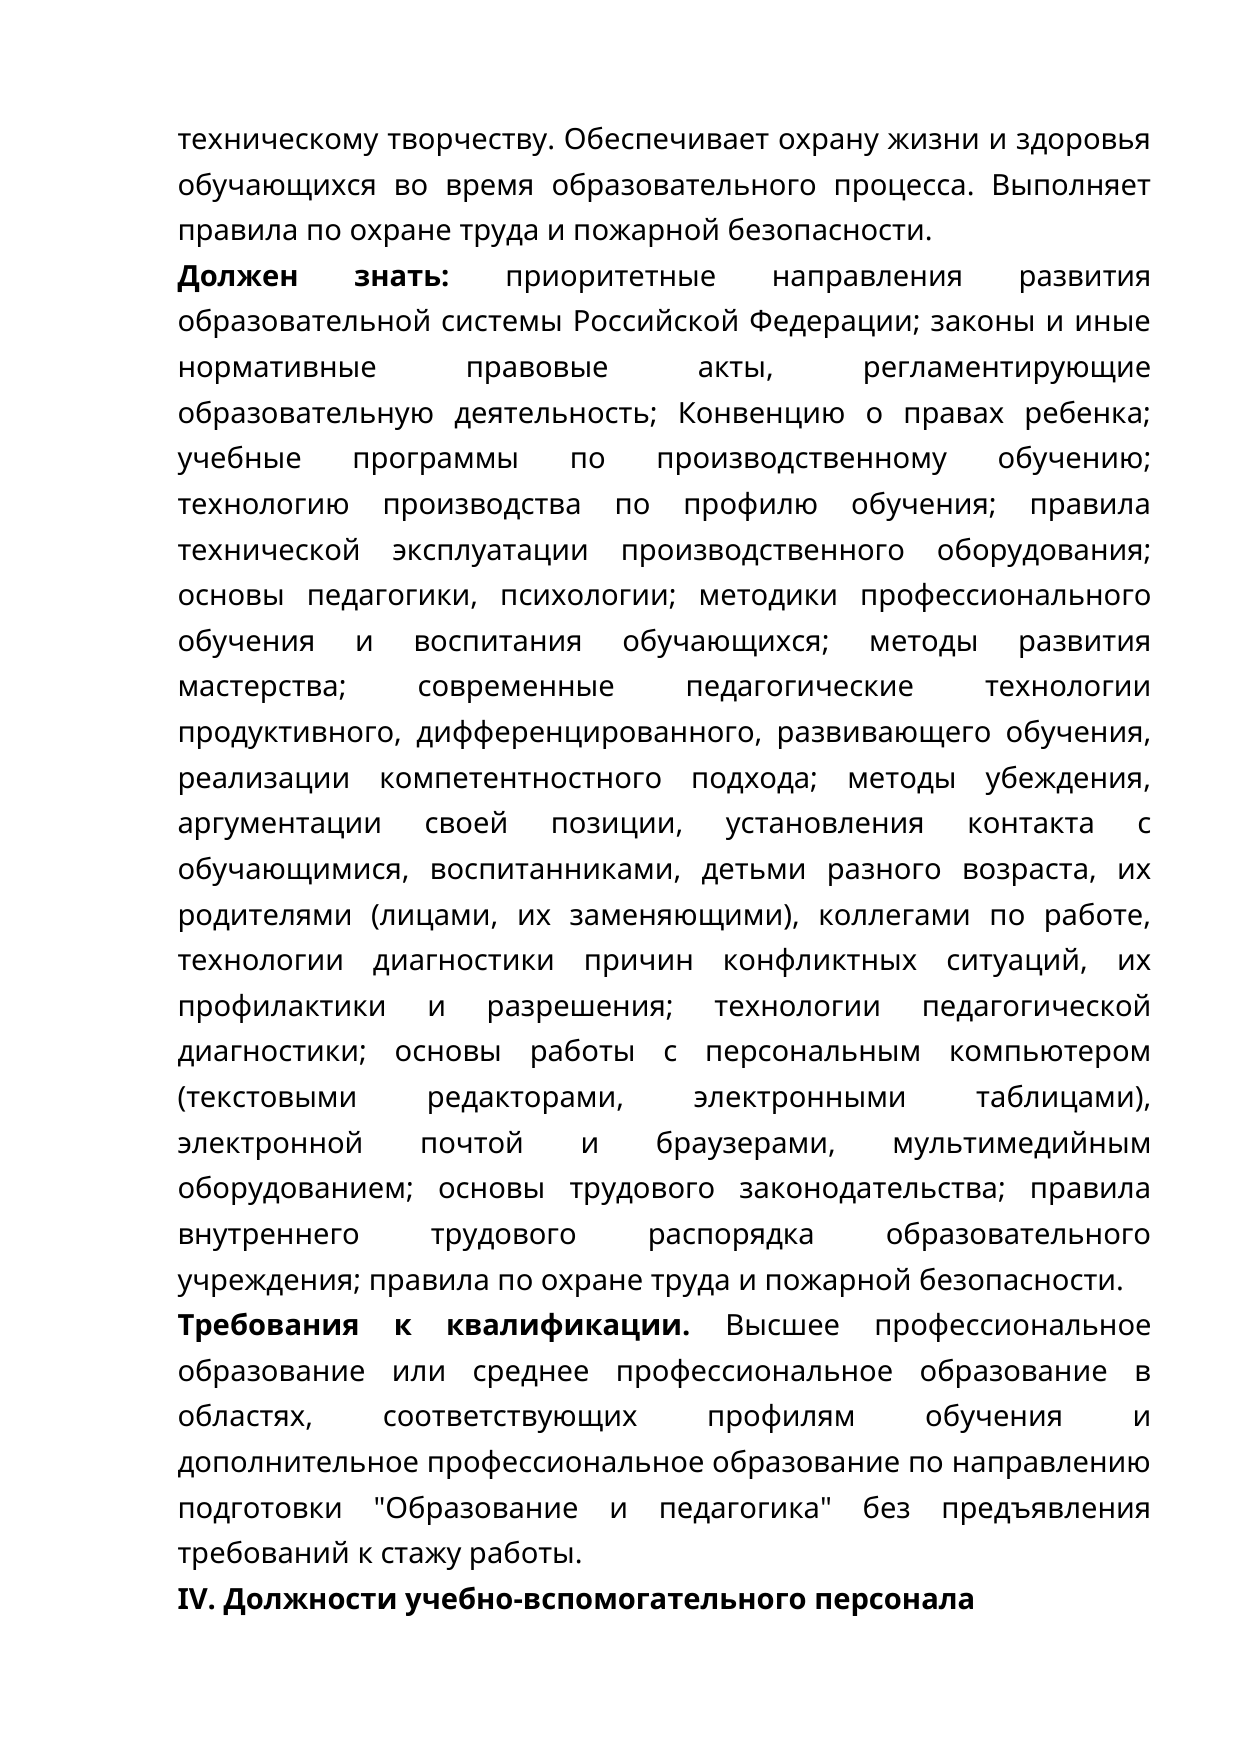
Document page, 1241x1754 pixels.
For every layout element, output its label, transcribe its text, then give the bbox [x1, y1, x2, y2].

text IV. Должности учебно-вспомогательного персонала [177, 1578, 1152, 1618]
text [177, 118, 1152, 249]
text Требования к квалификации. Высшее профессиональное образование или среднее профессиональное образование в областях, соответствующих профилям обучения и дополнительное профессиональное образование по направлению подготовки "Образование и педагогика" без предъявления требований к стажу работы. [177, 1304, 1152, 1572]
text Должен знать: приоритетные направления развития образовательной системы Российской Федерации; законы и иные нормативные правовые акты, регламентирующие образовательную деятельность; Конвенцию о правах ребенка; учебные программы по производственному обучению; технологию производства по профилю обучения; правила технической эксплуатации производственного оборудования; основы педагогики, психологии; методики профессионального обучения и воспитания обучающихся; методы развития мастерства; современные педагогические технологии продуктивного, дифференцированного, развивающего обучения, реализации компетентностного подхода; методы убеждения, аргументации своей позиции, установления контакта с обучающимися, воспитанниками, детьми разного возраста, их родителями (лицами, их заменяющими), коллегами по работе, технологии диагностики причин конфликтных ситуаций, их профилактики и разрешения; технологии педагогической диагностики; основы работы с персональным компьютером (текстовыми редакторами, электронными таблицами), электронной почтой и браузерами, мультимедийным оборудованием; основы трудового законодательства; правила внутреннего трудового распорядка образовательного учреждения; правила по охране труда и пожарной безопасности. [177, 255, 1152, 1298]
